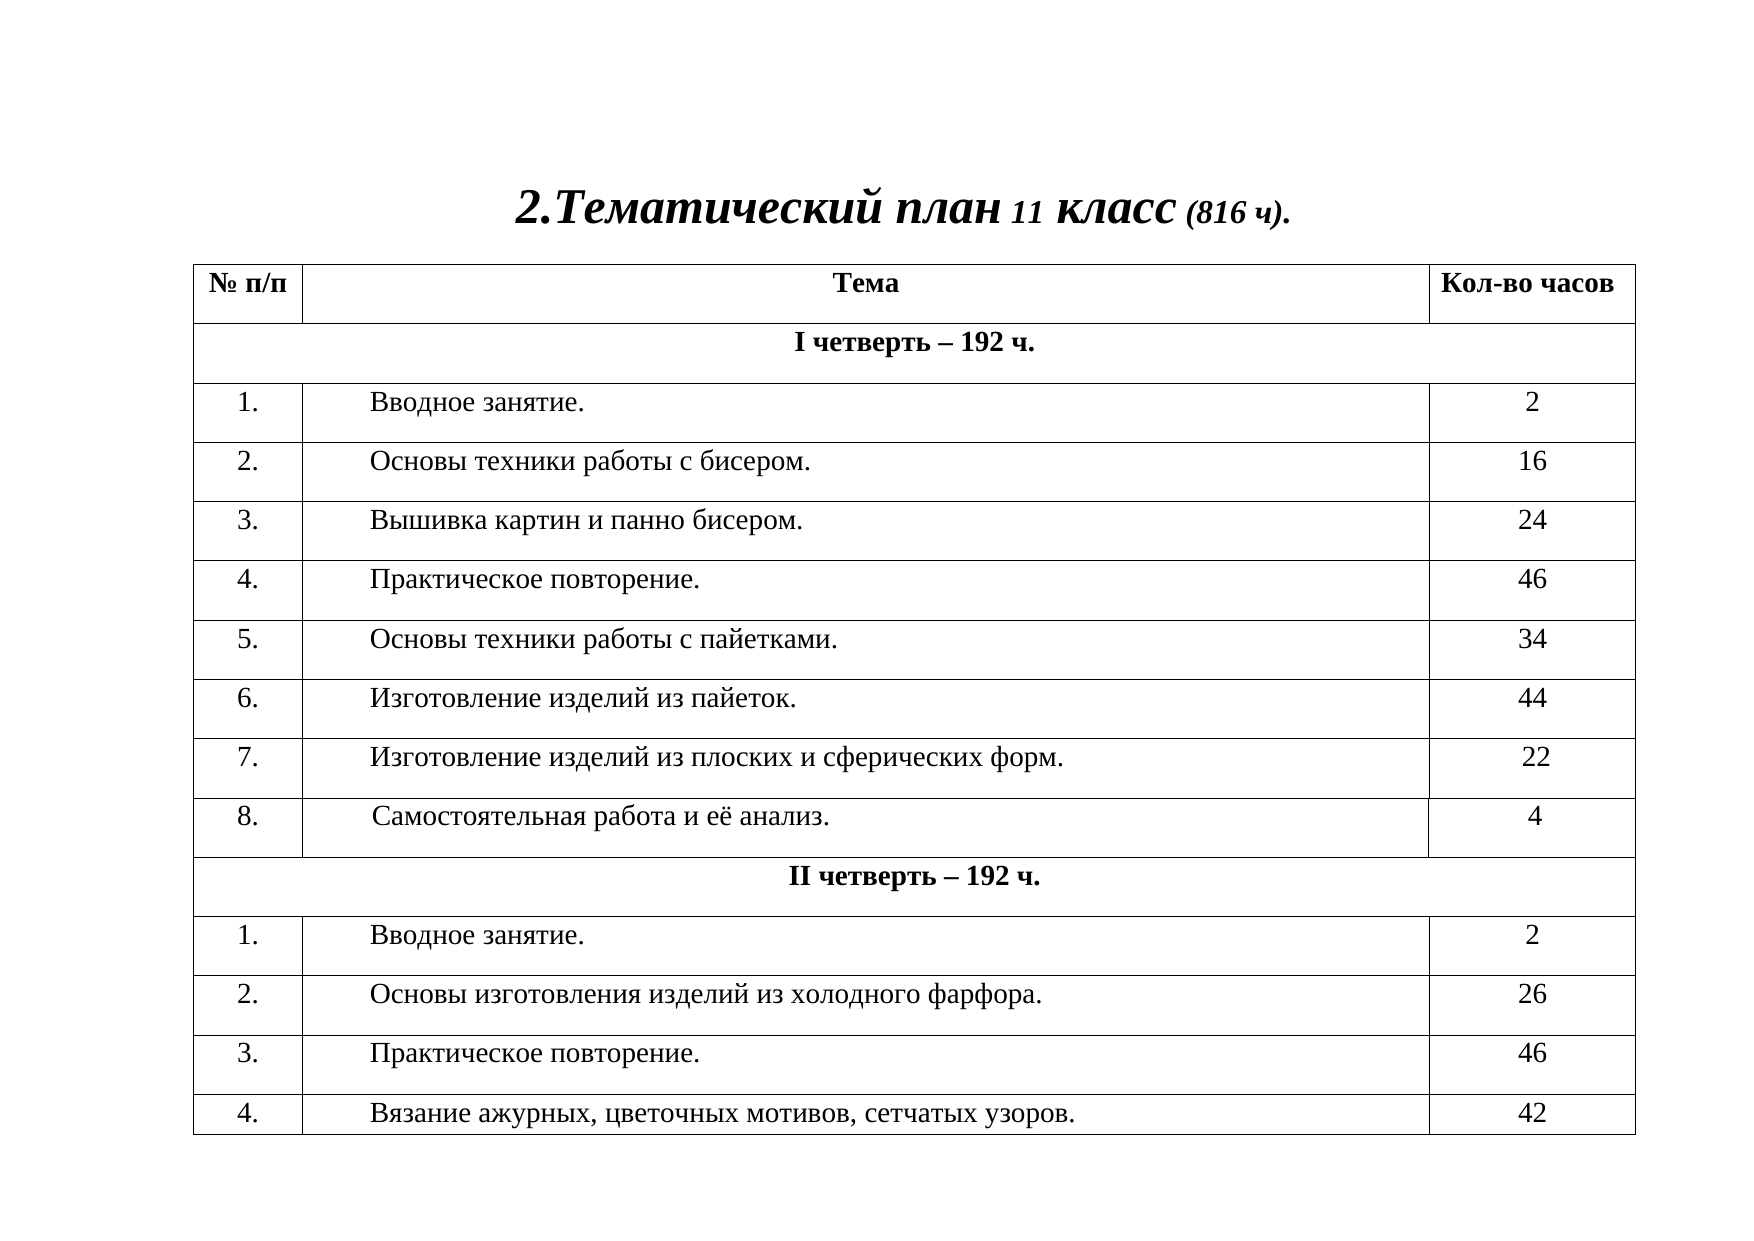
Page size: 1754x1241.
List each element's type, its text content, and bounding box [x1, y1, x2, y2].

table_cell Вводное занятие. [303, 917, 1429, 975]
table_cell 44 [1430, 680, 1635, 738]
table_cell 16 [1430, 443, 1635, 501]
text 2.Тематический план 11 класс (816 ч). [118, 177, 1636, 235]
table_cell Основы техники работы с бисером. [303, 443, 1429, 501]
table_cell Практическое повторение. [303, 561, 1429, 620]
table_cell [303, 1095, 1429, 1133]
table_cell 2. [194, 443, 302, 501]
table_cell 3. [194, 1036, 302, 1094]
table_cell Вышивка картин и панно бисером. [303, 502, 1429, 560]
table_cell 3. [194, 502, 302, 560]
table_cell Практическое повторение. [303, 1036, 1429, 1094]
table_cell Изготовление изделий из плоских и сферических форм. [303, 739, 1429, 797]
table_cell 5. [194, 621, 302, 679]
table_cell 4. [194, 1095, 302, 1133]
table_cell II четверть – 192 ч. [194, 858, 1635, 916]
table_cell 1. [194, 384, 302, 442]
table_cell 4 [1429, 799, 1635, 857]
table_cell 24 [1430, 502, 1635, 560]
table_cell 46 [1430, 1036, 1635, 1094]
table_cell 6. [194, 680, 302, 738]
table_cell 2 [1430, 917, 1635, 975]
table_cell Основы техники работы с пайетками. [303, 621, 1429, 679]
table_cell 42 [1430, 1095, 1635, 1133]
table_header Тема [303, 265, 1429, 323]
table_cell 2 [1430, 384, 1635, 442]
table_cell 1. [194, 917, 302, 975]
table_cell 26 [1430, 976, 1635, 1034]
table_header Кол-во часов [1430, 265, 1635, 323]
table_cell Основы изготовления изделий из холодного фарфора. [303, 976, 1429, 1034]
table_cell Изготовление изделий из пайеток. [303, 680, 1429, 738]
table_cell Вводное занятие. [303, 384, 1429, 442]
table_cell 22 [1430, 739, 1635, 797]
table_cell 7. [194, 739, 302, 797]
table_cell I четверть – 192 ч. [194, 324, 1635, 383]
table_cell 34 [1430, 621, 1635, 679]
table_cell 8. [194, 799, 302, 857]
table_cell 2. [194, 976, 302, 1034]
table_header № п/п [194, 265, 302, 323]
table_cell 4. [194, 561, 302, 620]
table_cell Самостоятельная работа и её анализ. [303, 799, 1428, 857]
table_cell 46 [1430, 561, 1635, 620]
